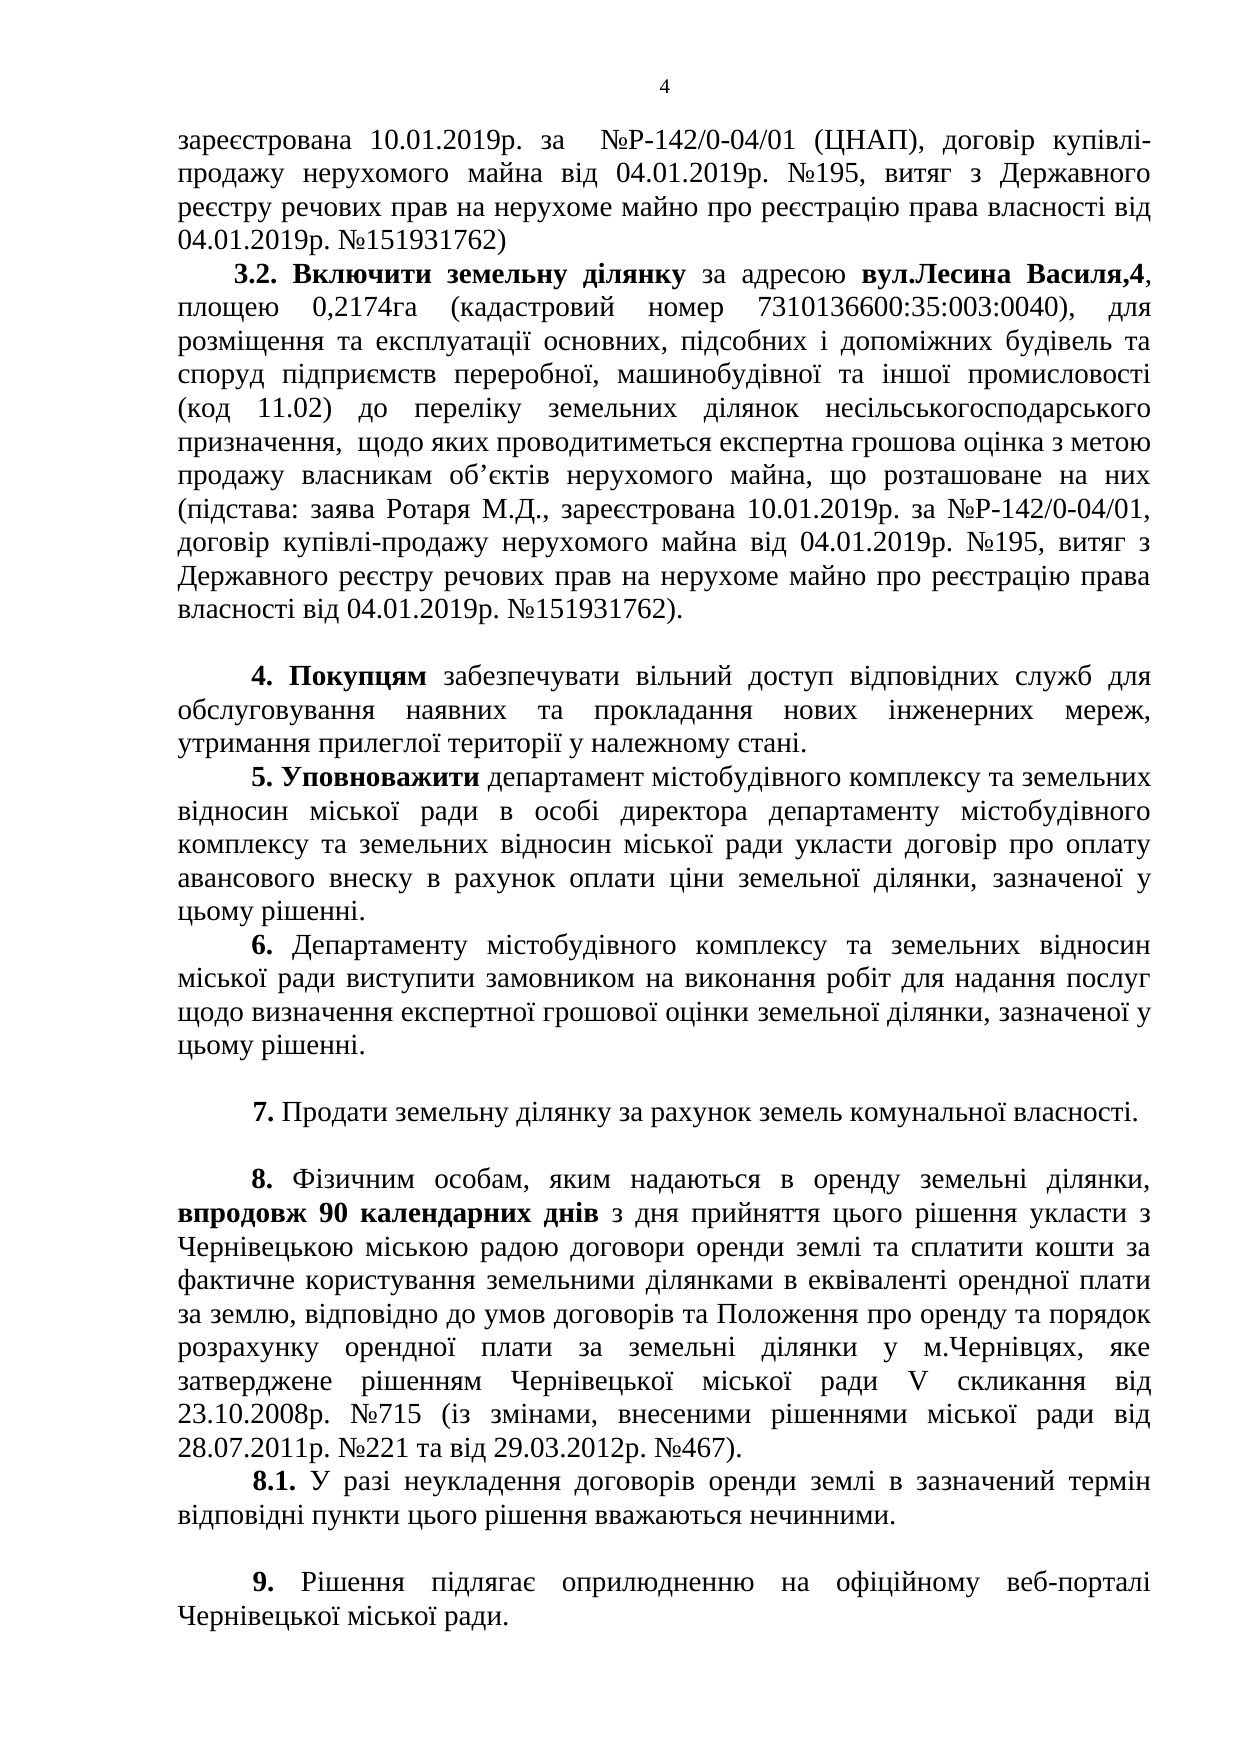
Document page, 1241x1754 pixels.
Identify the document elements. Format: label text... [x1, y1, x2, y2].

text 8.1. У разі неукладення договорів оренди землі в зазначений термін відповідні пункти цього рішення вважаються нечинними. [177, 1463, 1152, 1531]
text 3.2. Включити земельну ділянку за адресою вул.Лесина Василя,4, площею 0,2174га (кадастровий номер 7310136600:35:003:0040), для розміщення та експлуатації основних, підсобних і допоміжних будівель та споруд підприємств переробної, машинобудівної та іншої промисловості (код 11.02) до переліку земельних ділянок несільськогосподарського призначення, щодо яких проводитиметься експертна грошова оцінка з метою продажу власникам об’єктів нерухомого майна, що розташоване на них (підстава: заява Ротаря М.Д., зареєстрована 10.01.2019р. за №Р-142/0-04/01, договір купівлі-продажу нерухомого майна від 04.01.2019р. №195, витяг з Державного реєстру речових прав на нерухоме майно про реєстрацію права власності від 04.01.2019р. №151931762). [177, 256, 1152, 625]
text 4. Покупцям забезпечувати вільний доступ відповідних служб для обслуговування наявних та прокладання нових інженерних мереж, утримання прилеглої території у належному стані. [177, 658, 1152, 759]
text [177, 122, 1152, 256]
text 5. Уповноважити департамент містобудівного комплексу та земельних відносин міської ради в особі директора департаменту містобудівного комплексу та земельних відносин міської ради укласти договір про оплату авансового внеску в рахунок оплати ціни земельної ділянки, зазначеної у цьому рішенні. [177, 759, 1152, 927]
text 7. Продати земельну ділянку за рахунок земель комунальної власності. [177, 1094, 1152, 1128]
text 6. Департаменту містобудівного комплексу та земельних відносин міської ради виступити замовником на виконання робіт для надання послуг щодо визначення експертної грошової оцінки земельної ділянки, зазначеної у цьому рішенні. [177, 927, 1152, 1061]
text 8. Фізичним особам, яким надаються в оренду земельні ділянки, впродовж 90 календарних днів з дня прийняття цього рішення укласти з Чернівецькою міською радою договори оренди землі та сплатити кошти за фактичне користування земельними ділянками в еквіваленті орендної плати за землю, відповідно до умов договорів та Положення про оренду та порядок розрахунку орендної плати за земельні ділянки у м.Чернівцях, яке затверджене рішенням Чернівецької міської ради V скликання від 23.10.2008р. №715 (із змінами, внесеними рішеннями міської ради від 28.07.2011р. №221 та від 29.03.2012р. №467). [177, 1162, 1152, 1463]
text 9. Рішення підлягає оприлюдненню на офіційному веб-порталі Чернівецької міської ради. [177, 1564, 1152, 1631]
